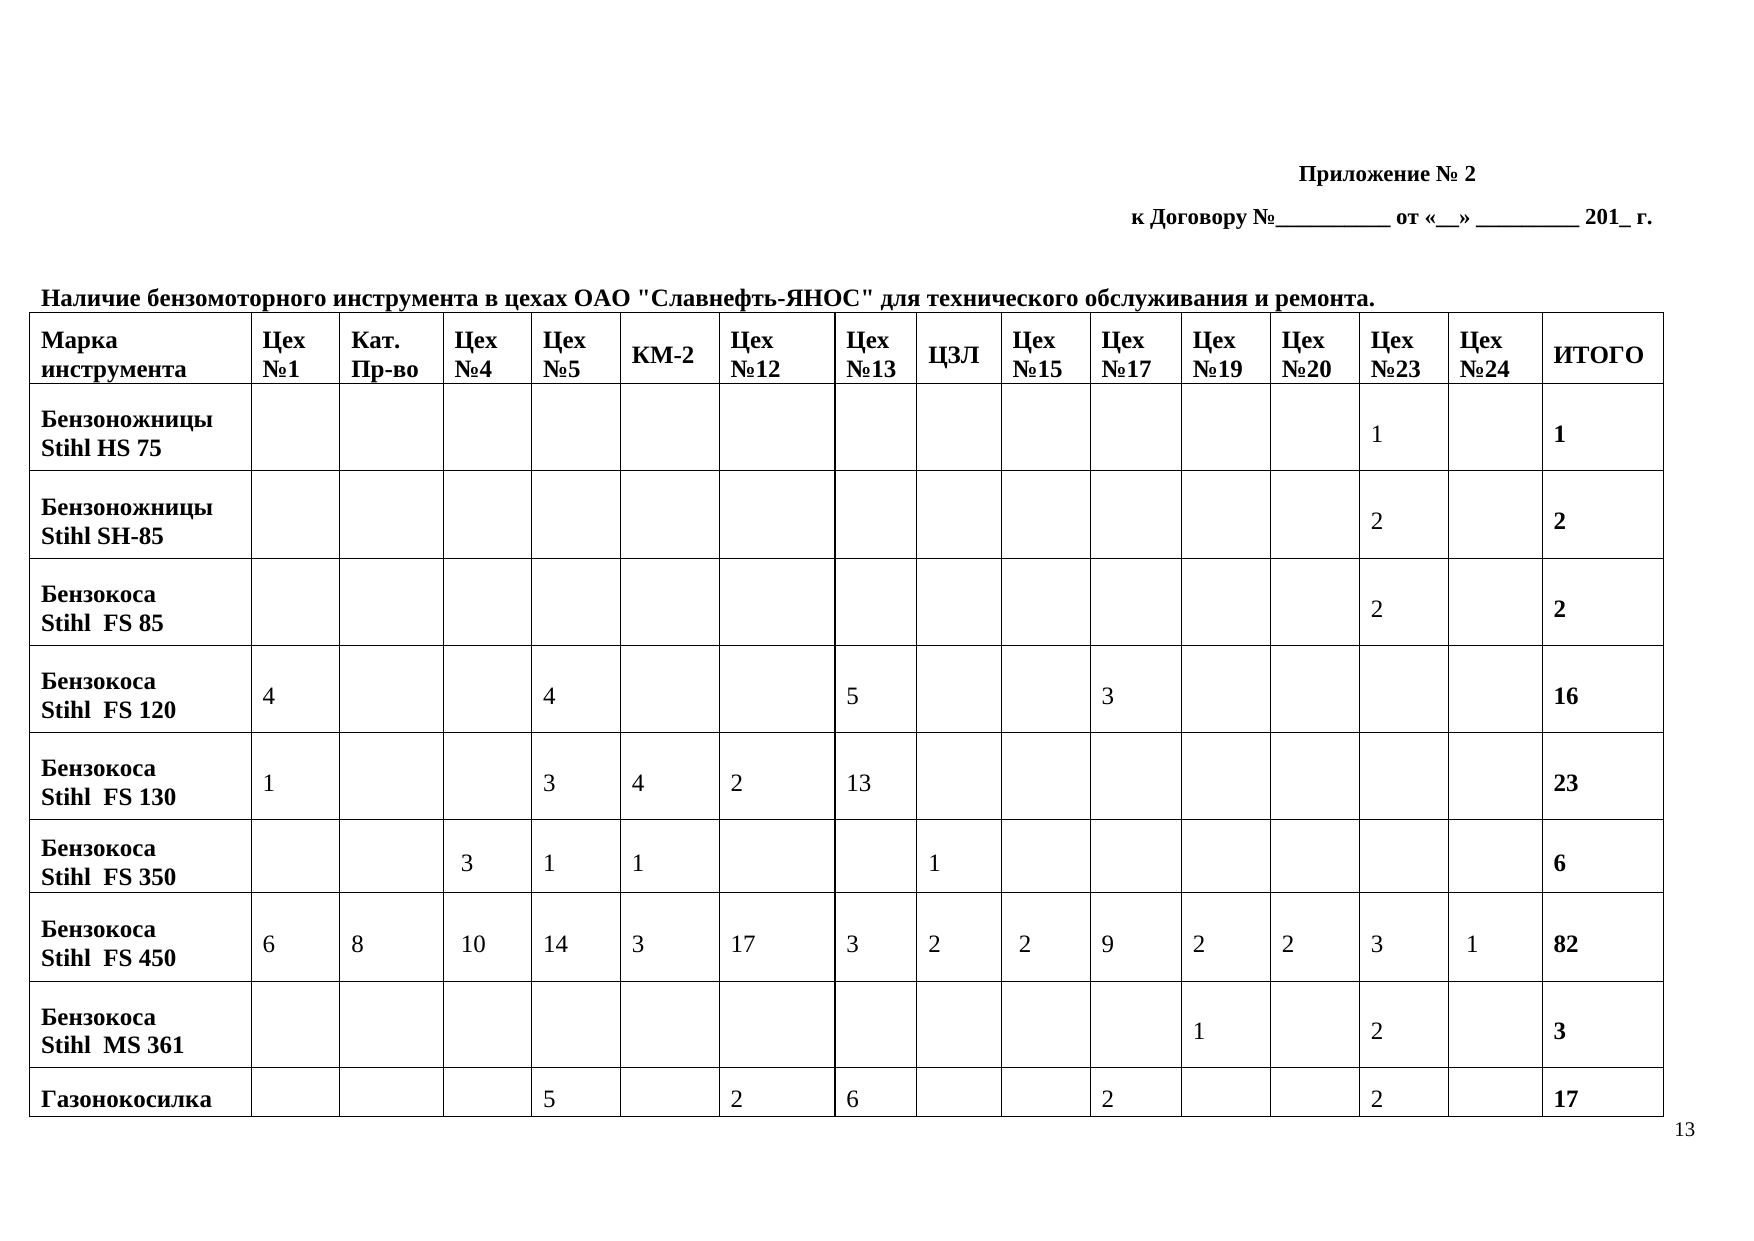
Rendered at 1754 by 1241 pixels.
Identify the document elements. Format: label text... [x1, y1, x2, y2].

table_cell [1182, 1068, 1270, 1116]
table_cell [1002, 559, 1090, 645]
table_cell [836, 384, 916, 470]
table_cell Бензокоса Stihl FS 85 [30, 559, 251, 645]
table_cell Цех №4 [444, 313, 531, 383]
table_cell Бензокоса Stihl FS 350 [30, 820, 251, 892]
table_cell [252, 820, 339, 892]
table_cell [340, 1068, 443, 1116]
table_cell [1449, 559, 1542, 645]
table_cell [917, 982, 1001, 1067]
table_cell [1449, 733, 1542, 819]
table_cell [1182, 559, 1270, 645]
table_cell [252, 559, 339, 645]
table_cell [621, 646, 719, 732]
table_cell Бензоножницы Stihl HS 75 [30, 384, 251, 470]
table_cell 2 [1360, 982, 1448, 1067]
table_cell [1002, 820, 1090, 892]
table_cell 2 [1271, 893, 1359, 981]
table_cell 1 [917, 820, 1001, 892]
table_cell [720, 471, 834, 558]
table_cell Цех №12 [720, 313, 834, 383]
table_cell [30, 1068, 251, 1116]
table_cell Кат. Пр-во [340, 313, 443, 383]
table_cell [1360, 646, 1448, 732]
table_cell [1271, 982, 1359, 1067]
table_cell КМ-2 [621, 313, 719, 383]
table_header Приложение № 2 к Договору №__________ от «__» _________ 201_ г. Наличие бензомоторного инструмента в цехах ОАО "Славнефть-ЯНОС" для технического обслуживания и ремонта. [30, 148, 1664, 312]
table_cell [621, 1068, 719, 1116]
table_cell 8 [340, 893, 443, 981]
table_cell 2 [1360, 559, 1448, 645]
table_cell [340, 820, 443, 892]
table_cell Цех №1 [252, 313, 339, 383]
table_cell [444, 733, 531, 819]
table_cell 1 [621, 820, 719, 892]
table_cell 2 [1543, 559, 1663, 645]
table_cell 3 [532, 733, 620, 819]
table_cell [1091, 559, 1181, 645]
table_cell [1449, 384, 1542, 470]
table_cell [1449, 646, 1542, 732]
table_cell [836, 820, 916, 892]
table_cell 2 [1360, 1068, 1448, 1116]
table_cell [917, 733, 1001, 819]
table_cell [1091, 820, 1181, 892]
table_cell 2 [1182, 893, 1270, 981]
table_cell [532, 384, 620, 470]
table_cell 2 [917, 893, 1001, 981]
table_cell [444, 559, 531, 645]
table_cell [917, 646, 1001, 732]
table_cell 2 [1543, 471, 1663, 558]
table_cell [1182, 384, 1270, 470]
table_cell 6 [836, 1068, 916, 1116]
table_cell Цех №24 [1449, 313, 1542, 383]
table_cell 6 [252, 893, 339, 981]
table_cell [532, 471, 620, 558]
table_cell Цех №13 [836, 313, 916, 383]
table_cell 3 [1360, 893, 1448, 981]
table_cell [340, 982, 443, 1067]
table_cell [1002, 1068, 1090, 1116]
table_cell [621, 559, 719, 645]
table_cell Цех №17 [1091, 313, 1181, 383]
table_cell Бензокоса Stihl FS 120 [30, 646, 251, 732]
table_cell 17 [720, 893, 834, 981]
table_cell [720, 982, 834, 1067]
table_cell Цех №19 [1182, 313, 1270, 383]
table_cell 13 [836, 733, 916, 819]
table_cell 1 [1543, 384, 1663, 470]
table_cell [1271, 471, 1359, 558]
table_cell [252, 1068, 339, 1116]
table_cell 4 [532, 646, 620, 732]
table_cell [1002, 384, 1090, 470]
table_cell Бензокоса Stihl FS 130 [30, 733, 251, 819]
table_cell [917, 384, 1001, 470]
table_cell [444, 471, 531, 558]
table_cell 3 [621, 893, 719, 981]
table_cell Марка инструмента [30, 313, 251, 383]
table_cell [621, 982, 719, 1067]
table_cell [252, 384, 339, 470]
table_cell [1182, 820, 1270, 892]
table_cell 1 [1360, 384, 1448, 470]
table_cell [1360, 820, 1448, 892]
table_cell [1360, 733, 1448, 819]
table_cell [1449, 1068, 1542, 1116]
table_cell [1002, 982, 1090, 1067]
table_cell [836, 982, 916, 1067]
table_cell [444, 646, 531, 732]
table_cell [1091, 384, 1181, 470]
table_cell [1091, 982, 1181, 1067]
table_cell [1449, 982, 1542, 1067]
table_cell 1 [1182, 982, 1270, 1067]
table_cell 17 [1543, 1068, 1663, 1116]
table_cell [621, 384, 719, 470]
table_cell 3 [1543, 982, 1663, 1067]
table_cell [252, 982, 339, 1067]
table_cell Цех №15 [1002, 313, 1090, 383]
table_cell [1002, 471, 1090, 558]
table_cell 4 [621, 733, 719, 819]
table_cell 9 [1091, 893, 1181, 981]
table_cell 23 [1543, 733, 1663, 819]
table_cell 2 [1360, 471, 1448, 558]
table_cell [1271, 820, 1359, 892]
table_cell [340, 646, 443, 732]
table_cell [532, 559, 620, 645]
table_cell 14 [532, 893, 620, 981]
table_cell [252, 471, 339, 558]
table_cell 1 [1449, 893, 1542, 981]
table_cell 16 [1543, 646, 1663, 732]
table_cell [917, 471, 1001, 558]
table_cell [444, 384, 531, 470]
table_cell [836, 471, 916, 558]
table_cell [340, 384, 443, 470]
table_cell [1182, 471, 1270, 558]
table_cell [532, 982, 620, 1067]
table_cell 10 [444, 893, 531, 981]
table_cell 3 [444, 820, 531, 892]
table_cell [917, 1068, 1001, 1116]
table_cell [340, 559, 443, 645]
table_cell Бензоножницы Stihl SH-85 [30, 471, 251, 558]
table_cell [444, 1068, 531, 1116]
table_cell [1271, 733, 1359, 819]
table_cell 2 [1002, 893, 1090, 981]
table_cell [444, 982, 531, 1067]
table_cell 82 [1543, 893, 1663, 981]
table_cell [340, 733, 443, 819]
table_cell [917, 559, 1001, 645]
table_cell [720, 646, 834, 732]
table_cell [720, 384, 834, 470]
table_cell 3 [1091, 646, 1181, 732]
table_cell Цех №23 [1360, 313, 1448, 383]
table_cell [720, 820, 834, 892]
table_cell Бензокоса Stihl FS 450 [30, 893, 251, 981]
table_cell [1002, 733, 1090, 819]
table_cell [1091, 471, 1181, 558]
table_cell 3 [836, 893, 916, 981]
table_cell Цех №5 [532, 313, 620, 383]
table_cell Цех №20 [1271, 313, 1359, 383]
table_cell [720, 559, 834, 645]
table_cell 1 [532, 820, 620, 892]
table_cell ИТОГО [1543, 313, 1663, 383]
table_cell [836, 559, 916, 645]
table_cell [340, 471, 443, 558]
table_cell 2 [1091, 1068, 1181, 1116]
table_cell 6 [1543, 820, 1663, 892]
table_cell [1449, 820, 1542, 892]
table_cell [1271, 646, 1359, 732]
table_cell ЦЗЛ [917, 313, 1001, 383]
table_cell [1182, 733, 1270, 819]
table_cell 5 [836, 646, 916, 732]
table_cell [1271, 1068, 1359, 1116]
table_cell [1449, 471, 1542, 558]
table_cell [1271, 384, 1359, 470]
table_cell [1271, 559, 1359, 645]
table_cell 4 [252, 646, 339, 732]
table_cell [1182, 646, 1270, 732]
table_cell [621, 471, 719, 558]
table_cell 2 [720, 733, 834, 819]
table_cell 1 [252, 733, 339, 819]
table_cell [1091, 733, 1181, 819]
table_cell [1002, 646, 1090, 732]
table_cell 5 [532, 1068, 620, 1116]
table_cell 2 [720, 1068, 834, 1116]
table_cell Бензокоса Stihl МS 361 [30, 982, 251, 1067]
